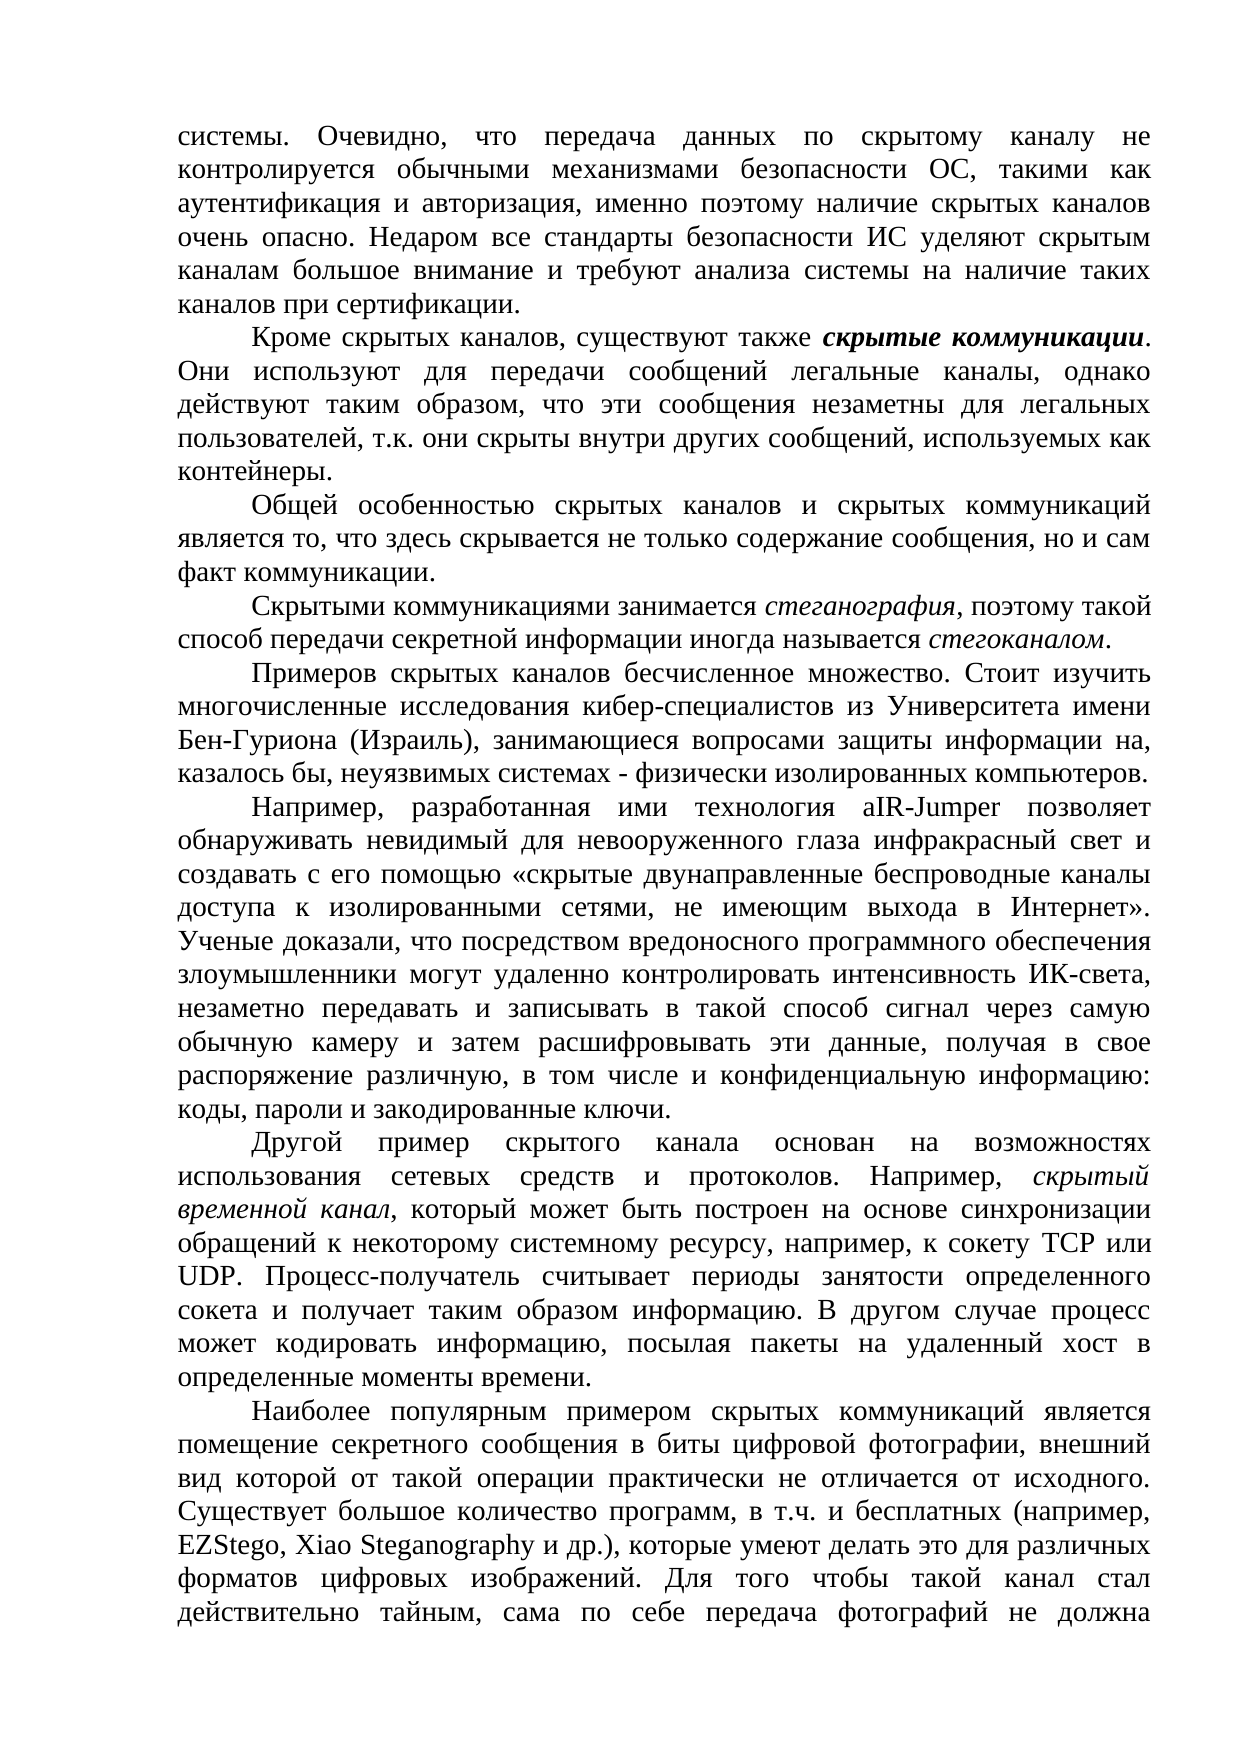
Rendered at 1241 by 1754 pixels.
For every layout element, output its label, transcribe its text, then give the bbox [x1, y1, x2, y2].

text Скрытыми коммуникациями занимается стеганография, поэтому такой способ передачи секретной информации иногда называется стегоканалом. [177, 588, 1152, 655]
text Например, разработанная ими технология aIR-Jumper позволяет обнаруживать невидимый для невооруженного глаза инфракрасный свет и создавать с его помощью «скрытые двунаправленные беспроводные каналы доступа к изолированными сетями, не имеющим выхода в Интернет». Ученые доказали, что посредством вредоносного программного обеспечения злоумышленники могут удаленно контролировать интенсивность ИК-света, незаметно передавать и записывать в такой способ сигнал через самую обычную камеру и затем расшифровывать эти данные, получая в свое распоряжение различную, в том числе и конфиденциальную информацию: коды, пароли и закодированные ключи. [177, 789, 1152, 1124]
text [177, 118, 1152, 319]
text Другой пример скрытого канала основан на возможностях использования сетевых средств и протоколов. Например, скрытый временной канал, который может быть построен на основе синхронизации обращений к некоторому системному ресурсу, например, к сокету TCP или UDP. Процесс-получатель считывает периоды занятости определенного сокета и получает таким образом информацию. В другом случае процесс может кодировать информацию, посылая пакеты на удаленный хост в определенные моменты времени. [177, 1124, 1152, 1393]
text Общей особенностью скрытых каналов и скрытых коммуникаций является то, что здесь скрывается не только содержание сообщения, но и сам факт коммуникации. [177, 487, 1152, 588]
text Кроме скрытых каналов, существуют также скрытые коммуникации. Они используют для передачи сообщений легальные каналы, однако действуют таким образом, что эти сообщения незаметны для легальных пользователей, т.к. они скрыты внутри других сообщений, используемых как контейнеры. [177, 319, 1152, 487]
text Примеров скрытых каналов бесчисленное множество. Стоит изучить многочисленные исследования кибер-специалистов из Университета имени Бен-Гуриона (Израиль), занимающиеся вопросами защиты информации на, казалось бы, неуязвимых системах - физически изолированных компьютеров. [177, 655, 1152, 789]
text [177, 1393, 1152, 1627]
